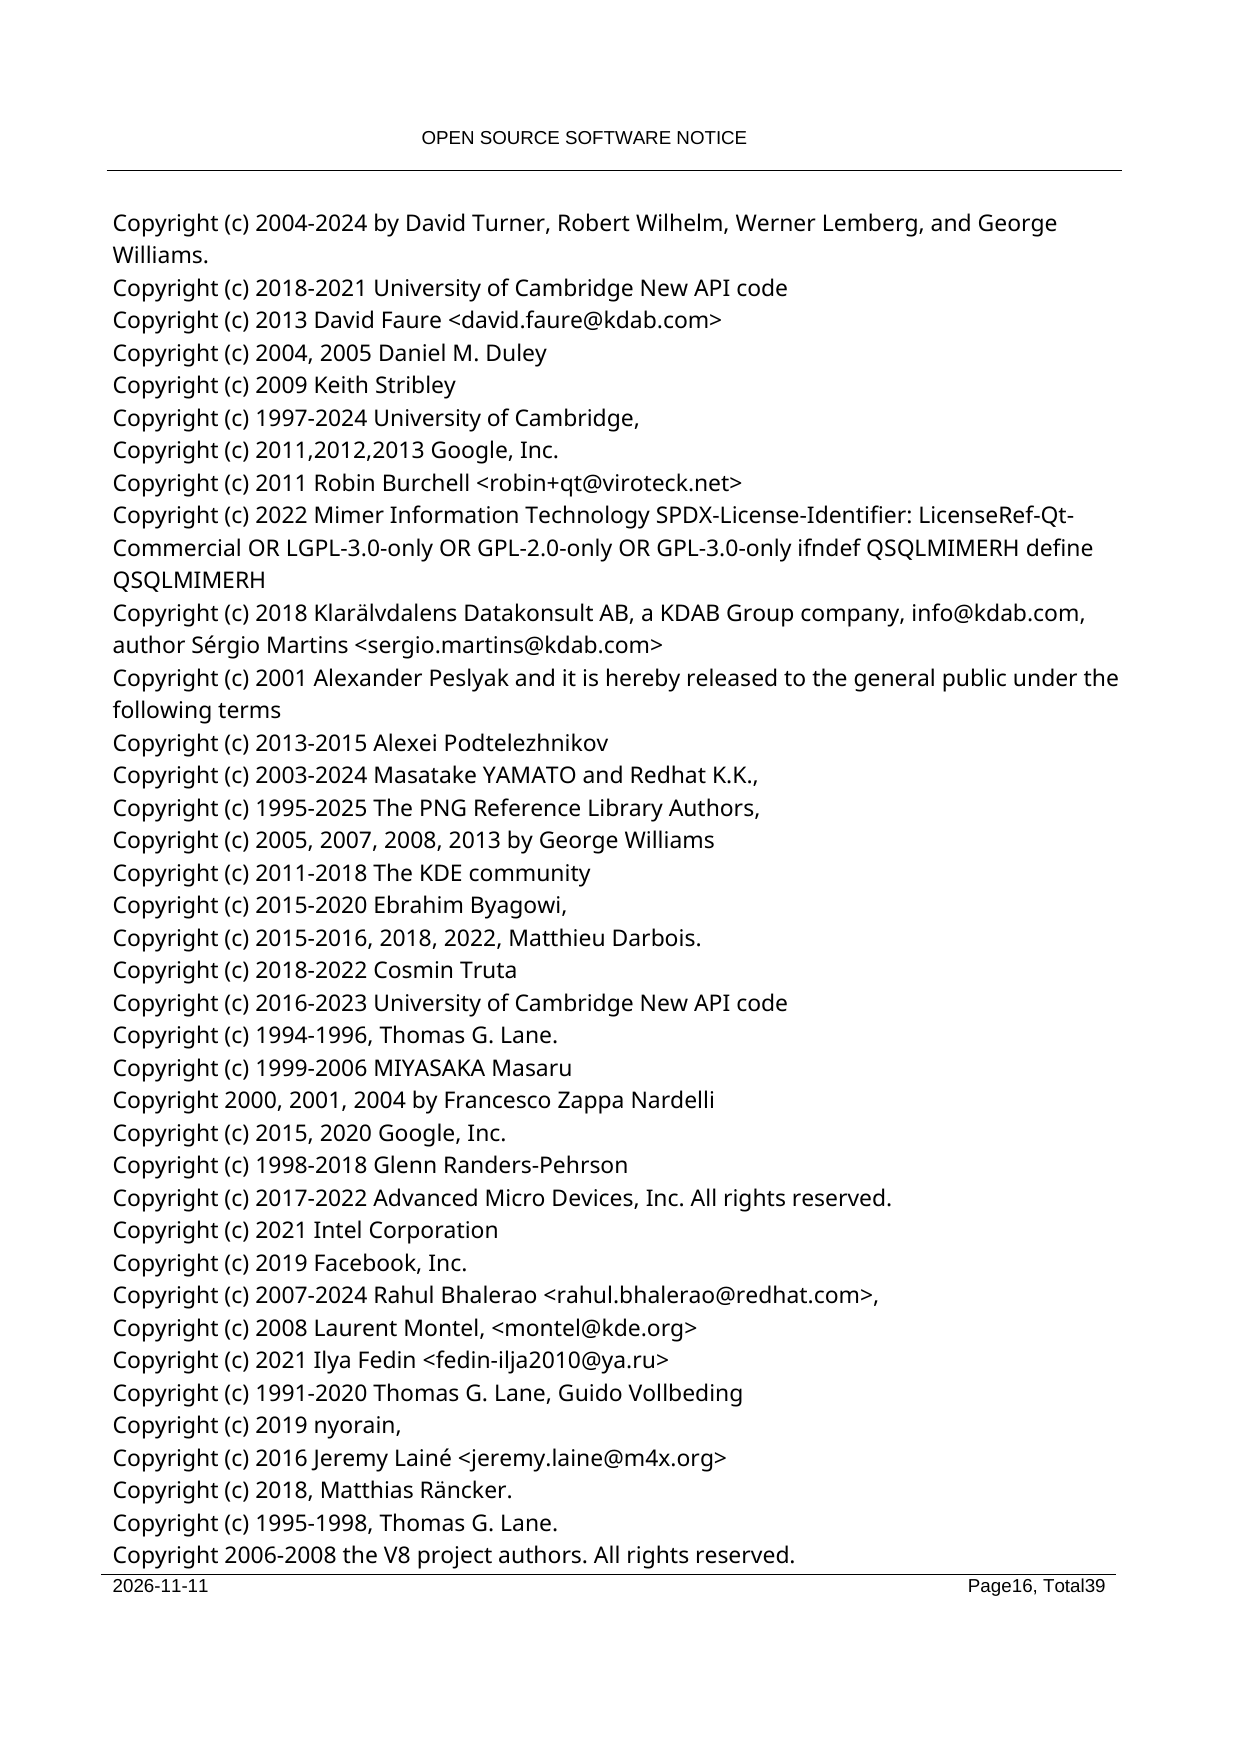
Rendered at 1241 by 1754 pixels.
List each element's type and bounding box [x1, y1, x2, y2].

text [112, 206, 1128, 1571]
